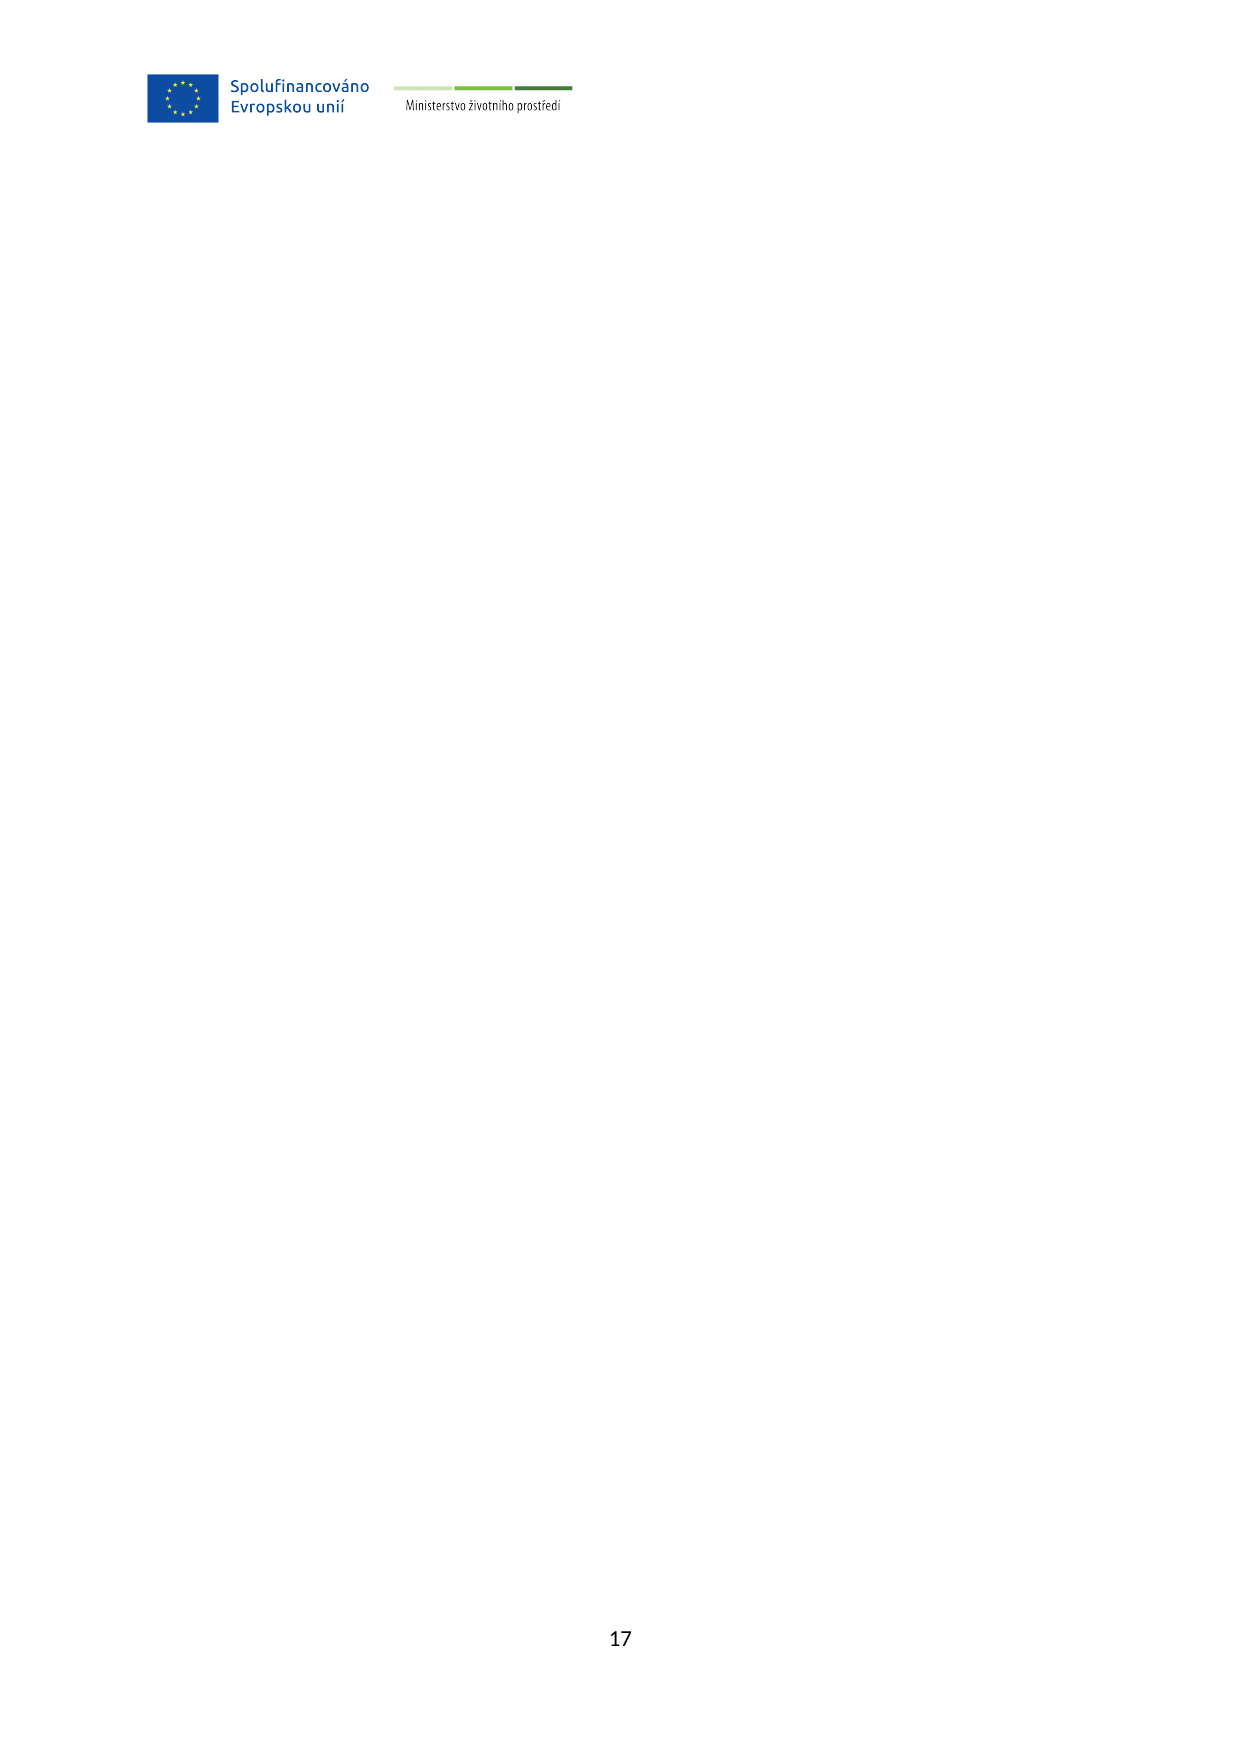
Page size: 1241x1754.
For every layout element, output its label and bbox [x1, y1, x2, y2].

picture [147, 73, 573, 124]
